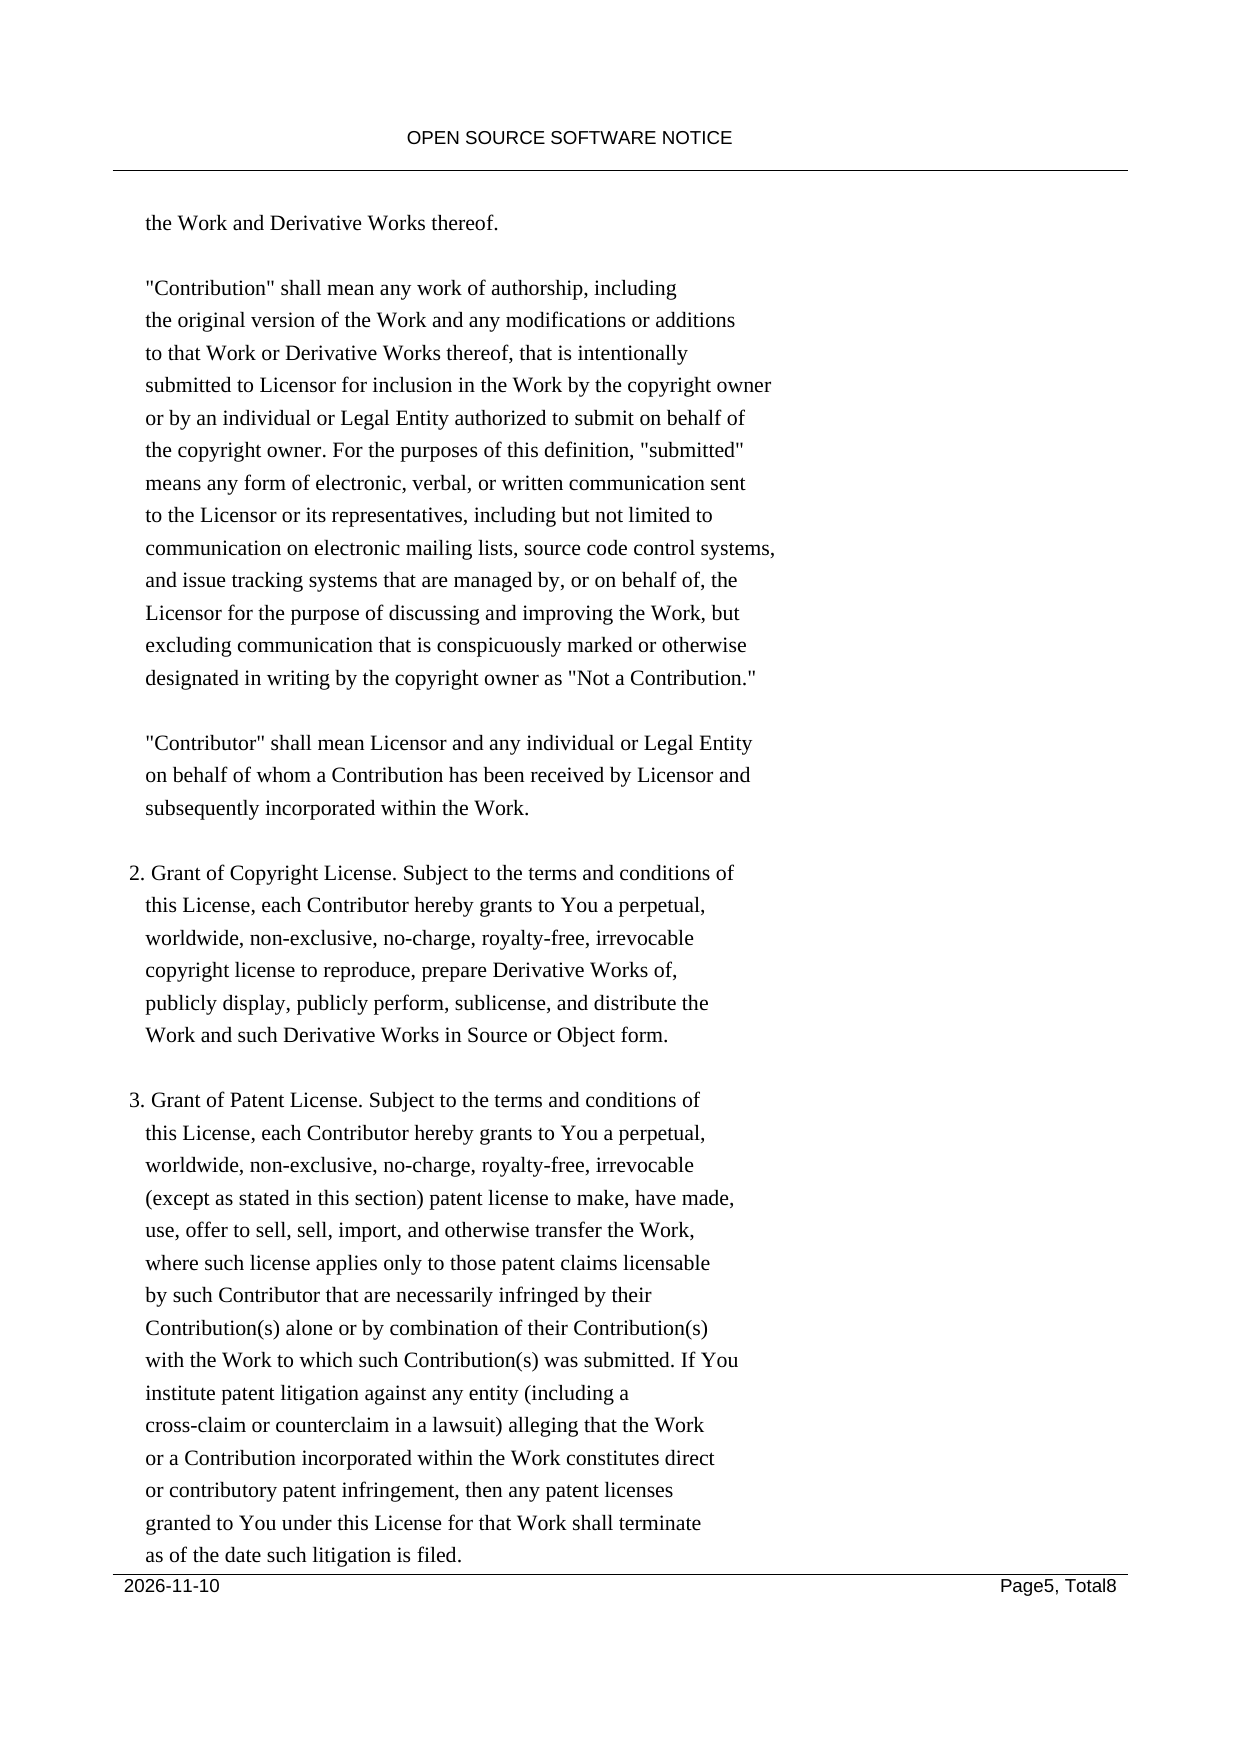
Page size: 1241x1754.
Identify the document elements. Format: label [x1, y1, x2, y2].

text [112, 206, 1128, 1571]
